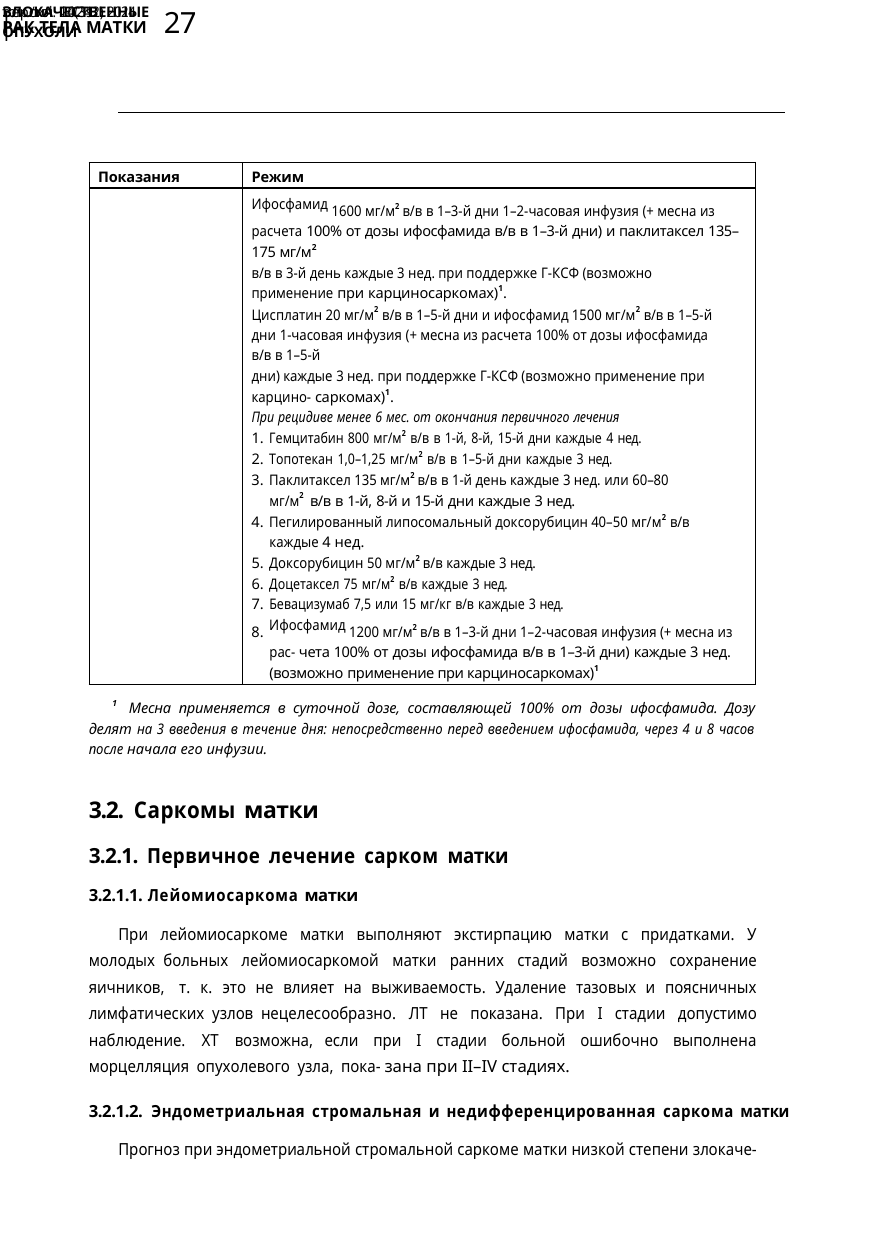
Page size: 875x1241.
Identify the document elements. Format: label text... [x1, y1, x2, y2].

table_cell Ифосфамид 1600 мг/м2 в/в в 1–3-й дни 1–2-часовая инфузия (+ месна из расчета 100% от дозы ифосфамида в/в в 1–3-й дни) и паклитаксел 135–175 мг/м2 в/в в 3-й день каждые 3 нед. при поддержке Г-КСФ (возможно применение при карциносаркомах)1. Цисплатин 20 мг/м2 в/в в 1–5-й дни и ифосфамид 1500 мг/м2 в/в в 1–5-й дни 1-часовая инфузия (+ месна из расчета 100% от дозы ифосфамида в/в в 1–5-й дни) каждые 3 нед. при поддержке Г-КСФ (возможно применение при карцино- саркомах)1. При рецидиве менее 6 мес. от окончания первичного лечения Гемцитабин 800 мг/м2 в/в в 1-й, 8-й, 15-й дни каждые 4 нед. Топотекан 1,0–1,25 мг/м2 в/в в 1–5-й дни каждые 3 нед. Паклитаксел 135 мг/м2 в/в в 1-й день каждые 3 нед. или 60–80 мг/м2 в/в в 1-й, 8-й и 15-й дни каждые 3 нед. Пегилированный липосомальный доксорубицин 40–50 мг/м2 в/в каждые 4 нед. Доксорубицин 50 мг/м2 в/в каждые 3 нед. Доцетаксел 75 мг/м2 в/в каждые 3 нед. Бевацизумаб 7,5 или 15 мг/кг в/в каждые 3 нед. Ифосфамид 1200 мг/м2 в/в в 1–3-й дни 1–2-часовая инфузия (+ месна из рас- чета 100% от дозы ифосфамида в/в в 1–3-й дни) каждые 3 нед. (возможно применение при карциносаркомах)1 [243, 189, 755, 683]
text При лейомиосаркоме матки выполняют экстирпацию матки с придатками. У молодых больных лейомиосаркомой матки ранних стадий возможно сохранение яичников, т. к. это не влияет на выживаемость. Удаление тазовых и поясничных лимфатических узлов нецелесообразно. ЛТ не показана. При I стадии допустимо наблюдение. ХТ возможна, если при I стадии больной ошибочно выполнена морцелляция опухолевого узла, пока- зана при II–IV стадиях. [88, 922, 757, 1078]
subtitle Эндометриальная стромальная и недифференцированная саркома матки [88, 1100, 800, 1122]
text 1 Месна применяется в суточной дозе, составляющей 100% от дозы ифосфамида. Дозу делят на 3 введения в течение дня: непосредственно перед введением ифосфамида, через 4 и 8 часов после начала его инфузии. [88, 698, 756, 759]
table_header Показания [90, 163, 242, 187]
subtitle Первичное лечение сарком матки [88, 841, 800, 869]
subtitle Лейомиосаркома матки [88, 884, 800, 907]
table_header Режим [243, 163, 755, 187]
subtitle Саркомы матки [88, 794, 800, 825]
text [88, 1138, 757, 1161]
table_cell [90, 189, 242, 683]
